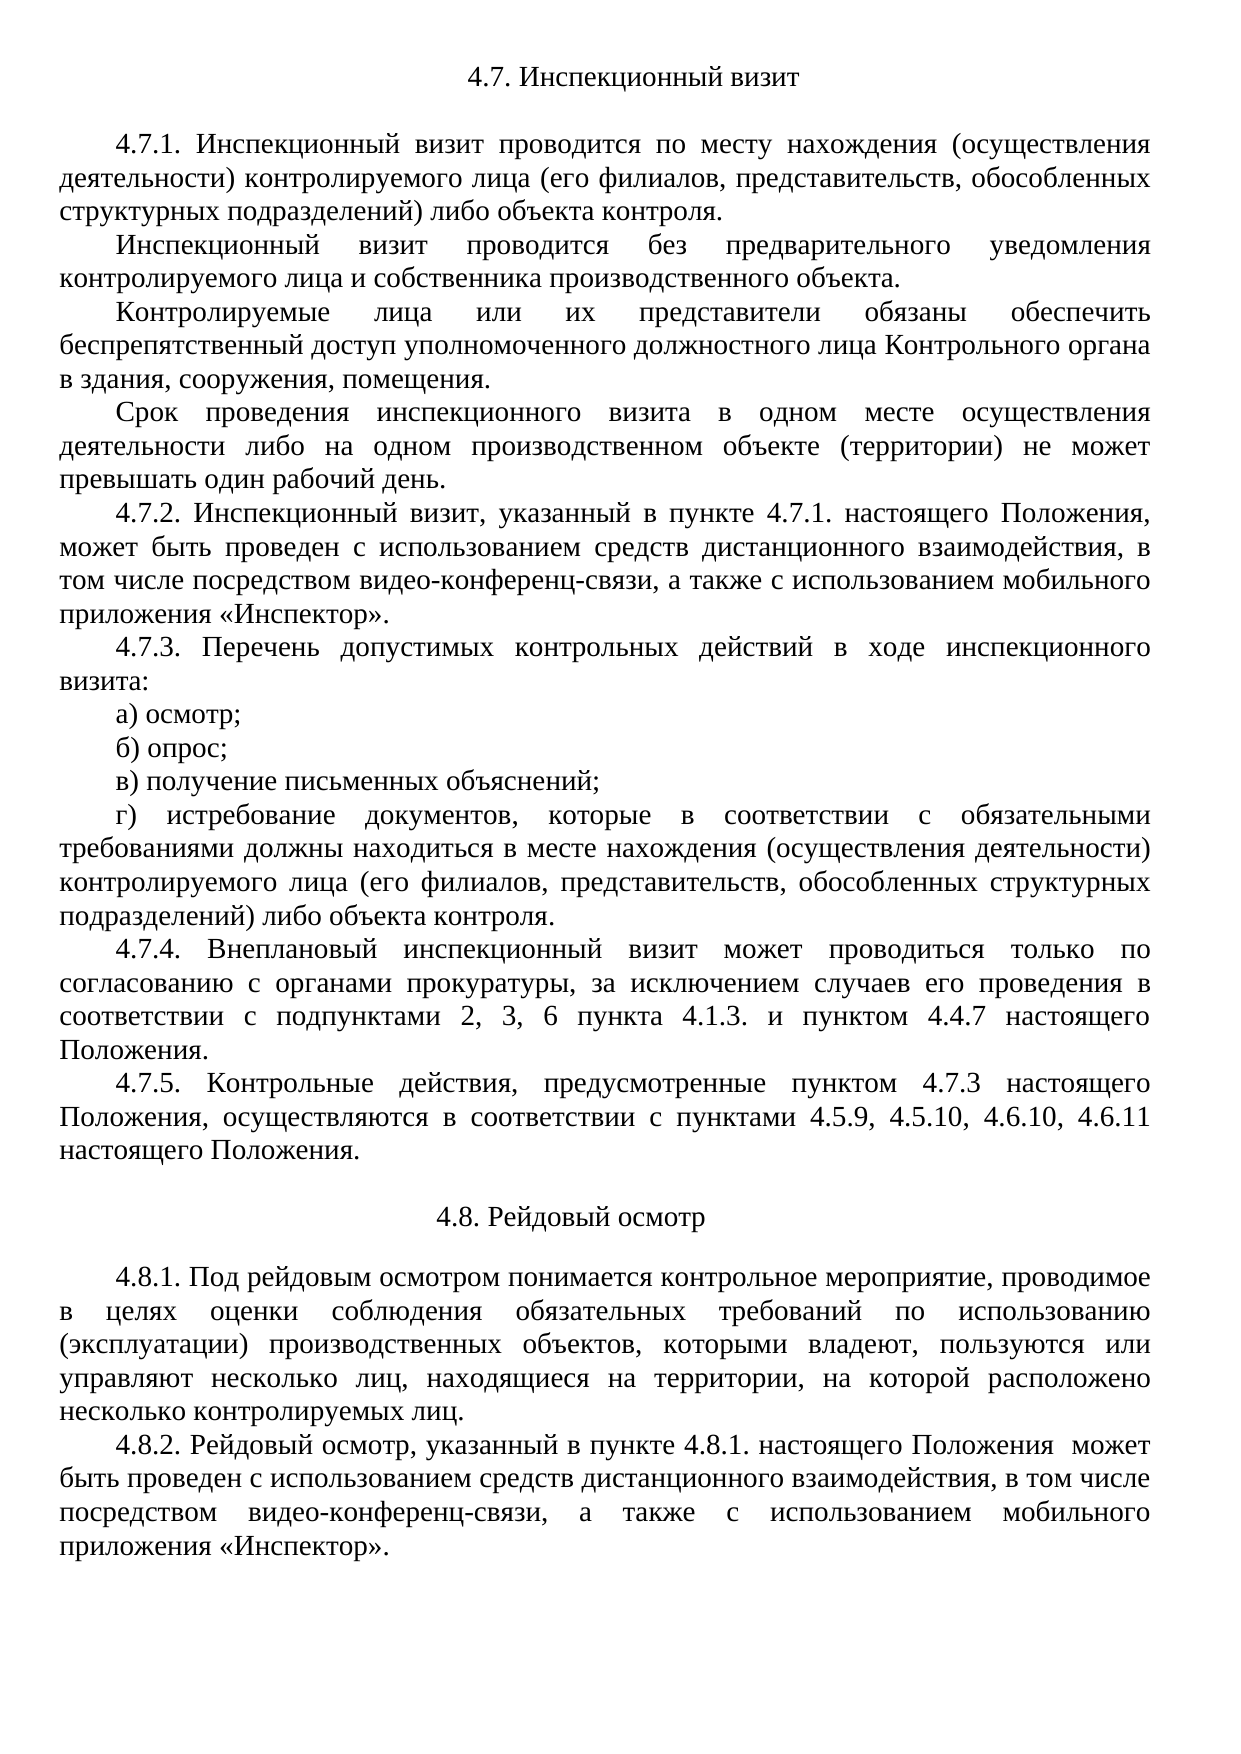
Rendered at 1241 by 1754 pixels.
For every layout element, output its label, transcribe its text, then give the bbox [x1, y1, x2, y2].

text 4.8.2. Рейдовый осмотр, указанный в пункте 4.8.1. настоящего Положения может быть проведен с использованием средств дистанционного взаимодействия, в том числе посредством видео-конференц-связи, а также с использованием мобильного приложения «Инспектор». [59, 1427, 1152, 1561]
text Инспекционный визит проводится без предварительного уведомления контролируемого лица и собственника производственного объекта. [59, 227, 1152, 294]
text г) истребование документов, которые в соответствии с обязательными требованиями должны находиться в месте нахождения (осуществления деятельности) контролируемого лица (его филиалов, представительств, обособленных структурных подразделений) либо объекта контроля. [59, 797, 1152, 931]
text Срок проведения инспекционного визита в одном месте осуществления деятельности либо на одном производственном объекте (территории) не может превышать один рабочий день. [59, 394, 1152, 495]
text 4.7.1. Инспекционный визит проводится по месту нахождения (осуществления деятельности) контролируемого лица (его филиалов, представительств, обособленных структурных подразделений) либо объекта контроля. [59, 126, 1152, 227]
list 4.7.3. Перечень допустимых контрольных действий в ходе инспекционного визита: [59, 629, 1152, 696]
text 4.7.5. Контрольные действия, предусмотренные пунктом 4.7.3 настоящего Положения, осуществляются в соответствии с пунктами 4.5.9, 4.5.10, 4.6.10, 4.6.11 настоящего Положения. [59, 1065, 1152, 1166]
text б) опрос; [59, 730, 1152, 763]
list 4.7.2. Инспекционный визит, указанный в пункте 4.7.1. настоящего Положения, может быть проведен с использованием средств дистанционного взаимодействия, в том числе посредством видео-конференц-связи, а также с использованием мобильного приложения «Инспектор». [59, 495, 1152, 629]
text 4.8.1. Под рейдовым осмотром понимается контрольное мероприятие, проводимое в целях оценки соблюдения обязательных требований по использованию (эксплуатации) производственных объектов, которыми владеют, пользуются или управляют несколько лиц, находящиеся на территории, на которой расположено несколько контролируемых лиц. [59, 1259, 1152, 1427]
text а) осмотр; [59, 696, 1152, 730]
text 4.7. Инспекционный визит [59, 59, 1152, 93]
text 4.8. Рейдовый осмотр [59, 1199, 1152, 1233]
text в) получение письменных объяснений; [59, 763, 1152, 797]
text 4.7.4. Внеплановый инспекционный визит может проводиться только по согласованию с органами прокуратуры, за исключением случаев его проведения в соответствии с подпунктами 2, 3, 6 пункта 4.1.3. и пунктом 4.4.7 настоящего Положения. [59, 931, 1152, 1065]
text Контролируемые лица или их представители обязаны обеспечить беспрепятственный доступ уполномоченного должностного лица Контрольного органа в здания, сооружения, помещения. [59, 294, 1152, 394]
